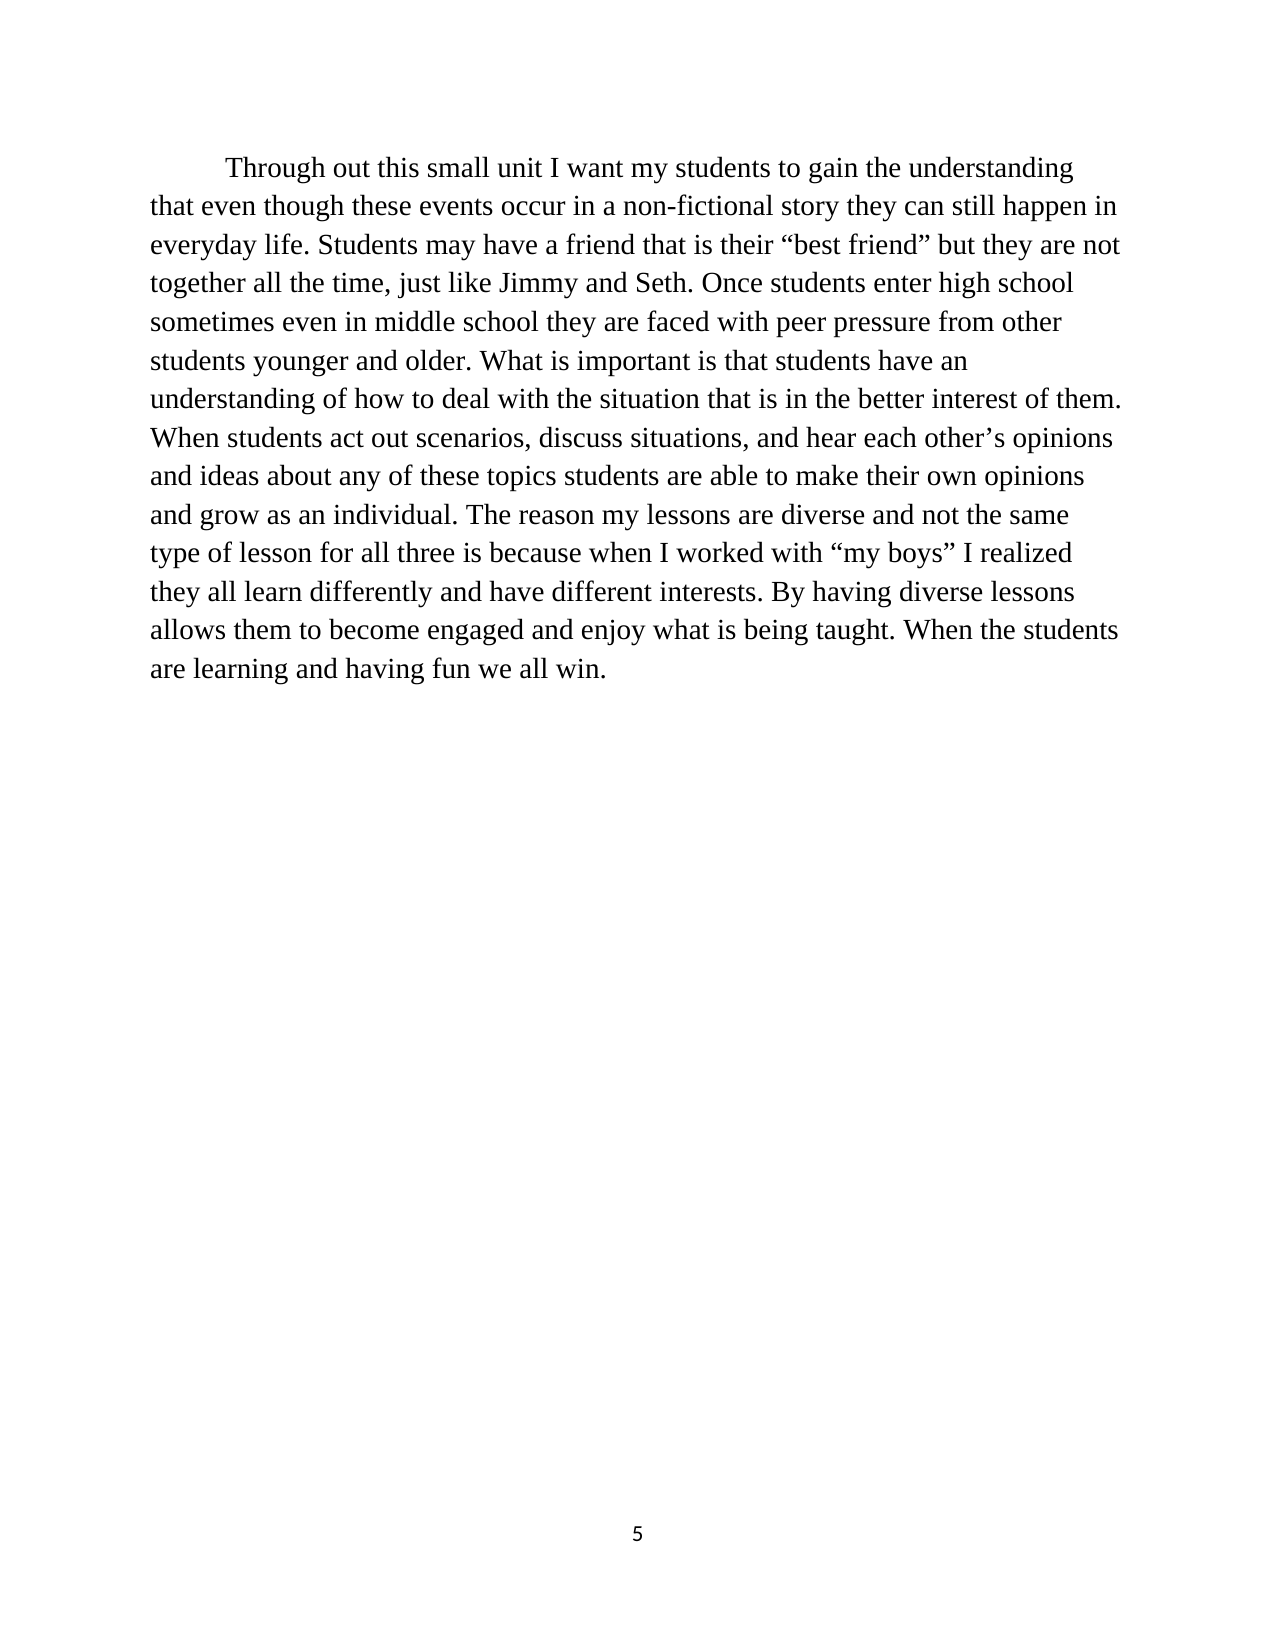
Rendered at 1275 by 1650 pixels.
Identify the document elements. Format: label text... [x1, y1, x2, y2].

text Through out this small unit I want my students to gain the understanding that even though these events occur in a non-fictional story they can still happen in everyday life. Students may have a friend that is their “best friend” but they are not together all the time, just like Jimmy and Seth. Once students enter high school sometimes even in middle school they are faced with peer pressure from other students younger and older. What is important is that students have an understanding of how to deal with the situation that is in the better interest of them. When students act out scenarios, discuss situations, and hear each other’s opinions and ideas about any of these topics students are able to make their own opinions and grow as an individual. The reason my lessons are diverse and not the same type of lesson for all three is because when I worked with “my boys” I realized they all learn differently and have different interests. By having diverse lessons allows them to become engaged and enjoy what is being taught. When the students are learning and having fun we all win. [150, 150, 1125, 684]
